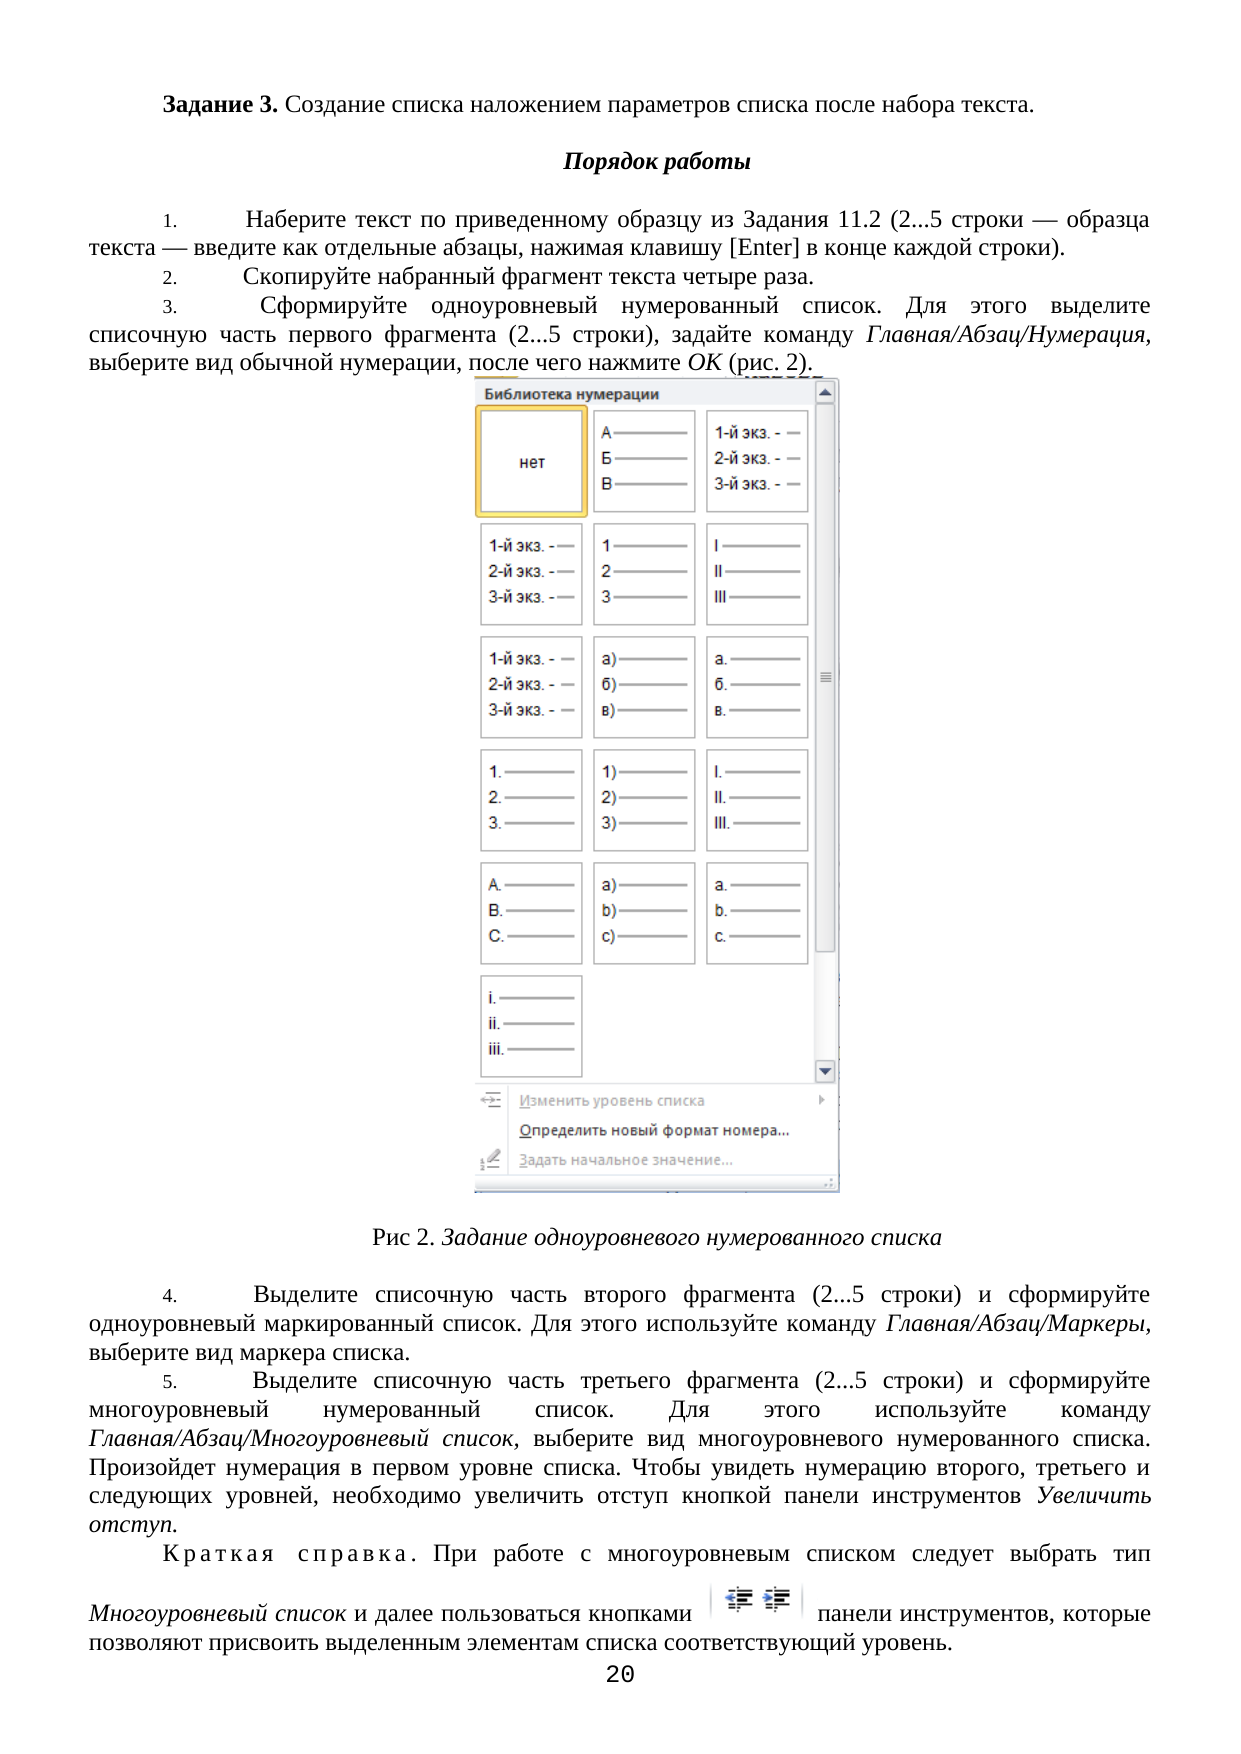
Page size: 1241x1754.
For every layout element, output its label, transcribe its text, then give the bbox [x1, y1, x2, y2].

text Краткая справка. При работе с многоуровневым списком следует выбрать тип Многоуровневый список и далее пользоваться кнопками панели инструментов, которые позволяют присвоить выделенным элементам списка соответствующий уровень. [89, 1538, 1152, 1656]
list Выделите списочную часть второго фрагмента (2...5 строки) и сформируйте одноуровневый маркированный список. Для этого используйте команду Главная/Абзац/Маркеры, выберите вид маркера списка. [89, 1279, 1152, 1366]
list Выделите списочную часть третьего фрагмента (2...5 строки) и сформируйте многоуровневый нумерованный список. Для этого используйте команду Главная/Абзац/Многоуровневый список, выберите вид многоуровневого нумерованного списка. Произойдет нумерация в первом уровне списка. Чтобы увидеть нумерацию второго, третьего и следующих уровней, необходимо увеличить отступ кнопкой панели инструментов Увеличить отступ. [89, 1366, 1152, 1538]
list Наберите текст по приведенному образцу из Задания 11.2 (2...5 строки — образца текста — введите как отдельные абзацы, нажимая клавишу [Enter] в конце каждой строки). [89, 204, 1152, 261]
picture [474, 376, 840, 1193]
list Сформируйте одноуровневый нумерованный список. Для этого выделите списочную часть первого фрагмента (2...5 строки), задайте команду Главная/Абзац/Нумерация, выберите вид обычной нумерации, после чего нажмите ОК (рис. 2). [89, 290, 1152, 376]
text Порядок работы [89, 146, 1152, 175]
text Рис 2. Задание одноуровневого нумерованного списка [162, 1222, 1152, 1251]
picture [707, 1566, 818, 1622]
list Скопируйте набранный фрагмент текста четыре раза. [89, 261, 1152, 290]
text Задание 3. Создание списка наложением параметров списка после набора текста. [89, 89, 1152, 117]
